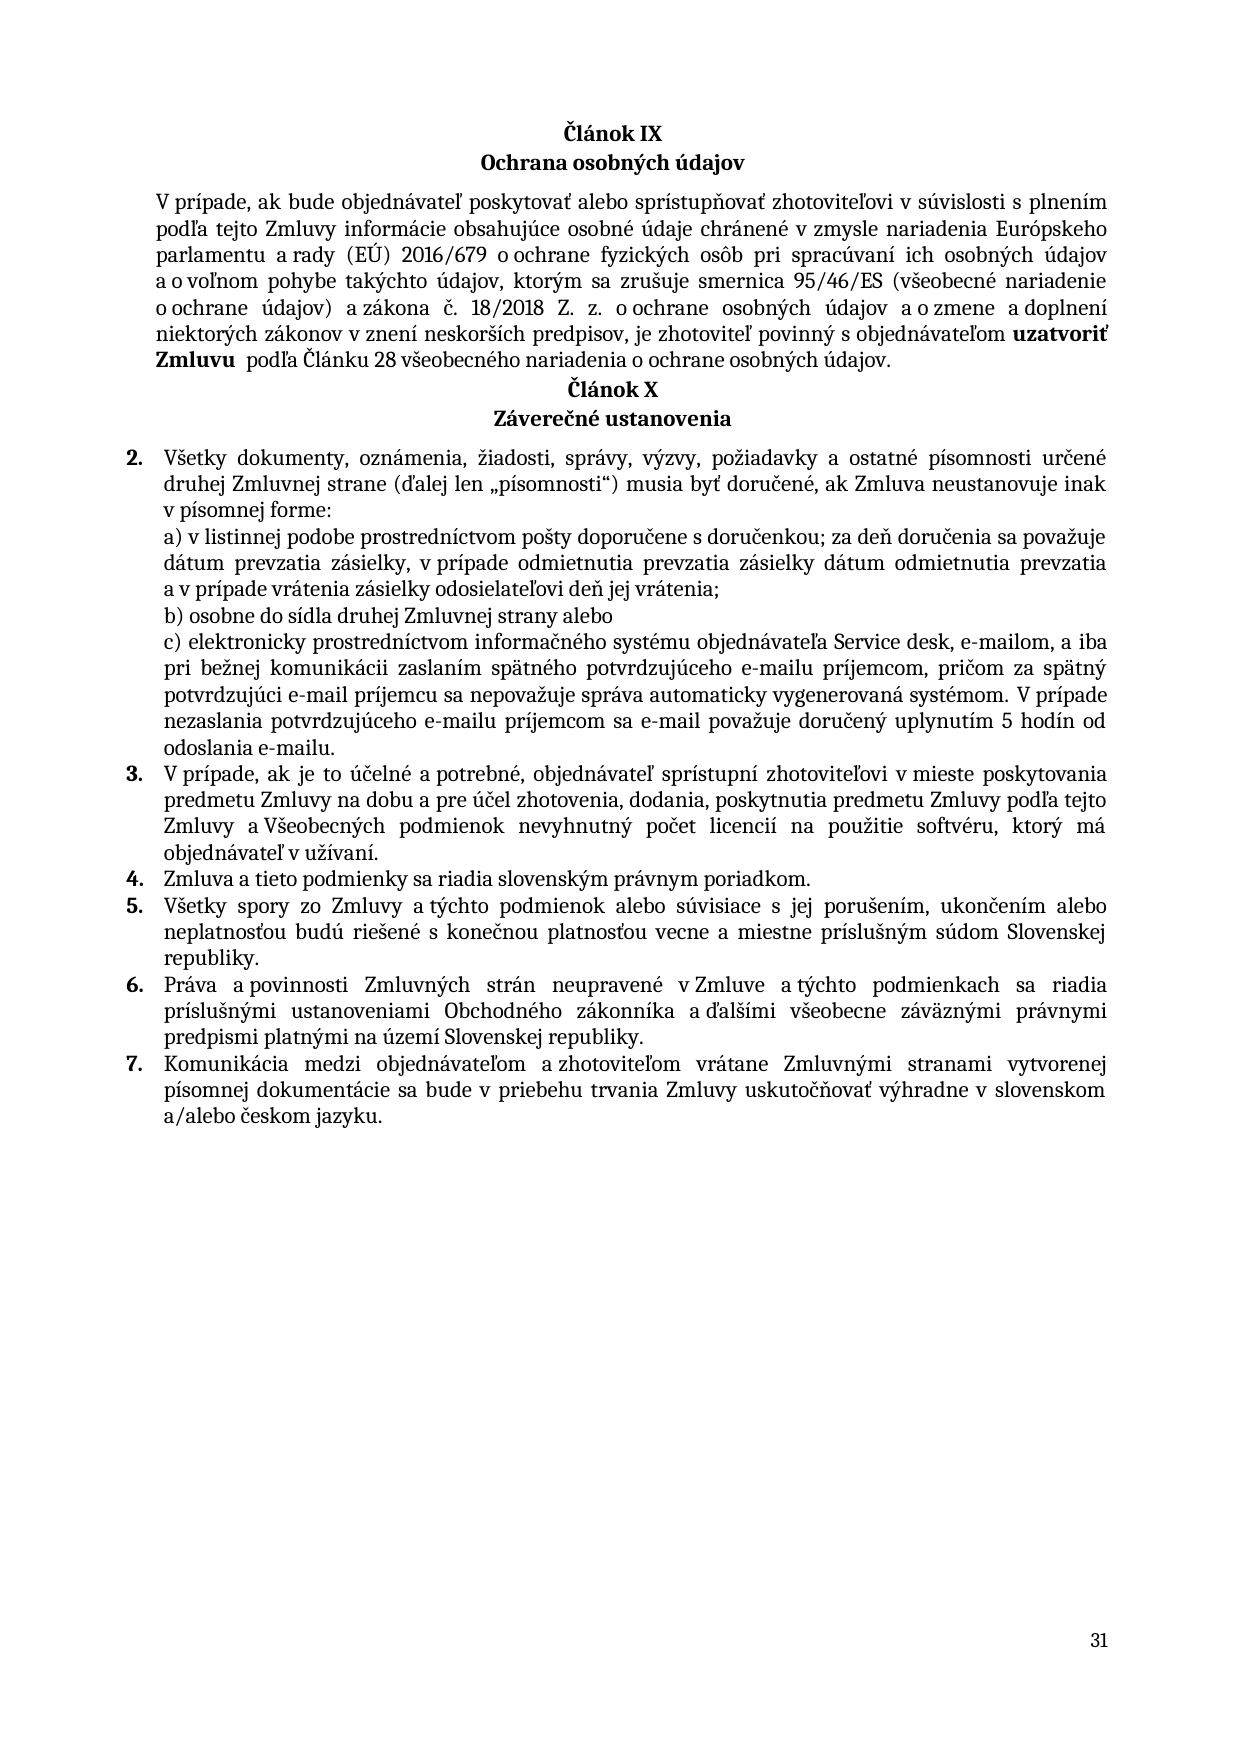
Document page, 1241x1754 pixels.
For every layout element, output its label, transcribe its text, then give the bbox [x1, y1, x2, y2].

text V prípade, ak bude objednávateľ poskytovať alebo sprístupňovať zhotoviteľovi v súvislosti s plnením podľa tejto Zmluvy informácie obsahujúce osobné údaje chránené v zmysle nariadenia Európskeho parlamentu a rady (EÚ) 2016/679 o ochrane fyzických osôb pri spracúvaní ich osobných údajov a o voľnom pohybe takýchto údajov, ktorým sa zrušuje smernica 95/46/ES (všeobecné nariadenie o ochrane údajov) a zákona č. 18/2018 Z. z. o ochrane osobných údajov a o zmene a doplnení niektorých zákonov v znení neskorších predpisov, je zhotoviteľ povinný s objednávateľom uzatvoriť Zmluvu podľa Článku 28 všeobecného nariadenia o ochrane osobných údajov. [156, 189, 1107, 373]
list V prípade, ak je to účelné a potrebné, objednávateľ sprístupní zhotoviteľovi v mieste poskytovania predmetu Zmluvy na dobu a pre účel zhotovenia, dodania, poskytnutia predmetu Zmluvy podľa tejto Zmluvy a Všeobecných podmienok nevyhnutný počet licencií na použitie softvéru, ktorý má objednávateľ v užívaní. [126, 761, 1107, 866]
list Komunikácia medzi objednávateľom a zhotoviteľom vrátane Zmluvnými stranami vytvorenej písomnej dokumentácie sa bude v priebehu trvania Zmluvy uskutočňovať výhradne v slovenskom a/alebo českom jazyku. [126, 1051, 1107, 1129]
text a) v listinnej podobe prostredníctvom pošty doporučene s doručenkou; za deň doručenia sa považuje dátum prevzatia zásielky, v prípade odmietnutia prevzatia zásielky dátum odmietnutia prevzatia a v prípade vrátenia zásielky odosielateľovi deň jej vrátenia; [163, 523, 1107, 602]
list Zmluva a tieto podmienky sa riadia slovenským právnym poriadkom. [126, 866, 1107, 892]
subtitle Záverečné ustanovenia [118, 403, 1107, 432]
subtitle Článok IX [118, 118, 1107, 147]
subtitle Ochrana osobných údajov [118, 147, 1107, 177]
subtitle Článok X [118, 373, 1107, 403]
list Všetky spory zo Zmluvy a týchto podmienok alebo súvisiace s jej porušením, ukončením alebo neplatnosťou budú riešené s konečnou platnosťou vecne a miestne príslušným súdom Slovenskej republiky. [126, 892, 1107, 971]
list Všetky dokumenty, oznámenia, žiadosti, správy, výzvy, požiadavky a ostatné písomnosti určené druhej Zmluvnej strane (ďalej len „písomnosti“) musia byť doručené, ak Zmluva neustanovuje inak v písomnej forme: [126, 444, 1107, 523]
text c) elektronicky prostredníctvom informačného systému objednávateľa Service desk, e-mailom, a iba pri bežnej komunikácii zaslaním spätného potvrdzujúceho e-mailu príjemcom, pričom za spätný potvrdzujúci e-mail príjemcu sa nepovažuje správa automaticky vygenerovaná systémom. V prípade nezaslania potvrdzujúceho e-mailu príjemcom sa e-mail považuje doručený uplynutím 5 hodín od odoslania e-mailu. [163, 629, 1107, 761]
text b) osobne do sídla druhej Zmluvnej strany alebo [156, 602, 1107, 629]
list Práva a povinnosti Zmluvných strán neupravené v Zmluve a týchto podmienkach sa riadia príslušnými ustanoveniami Obchodného zákonníka a ďalšími všeobecne záväznými právnymi predpismi platnými na území Slovenskej republiky. [126, 971, 1107, 1051]
